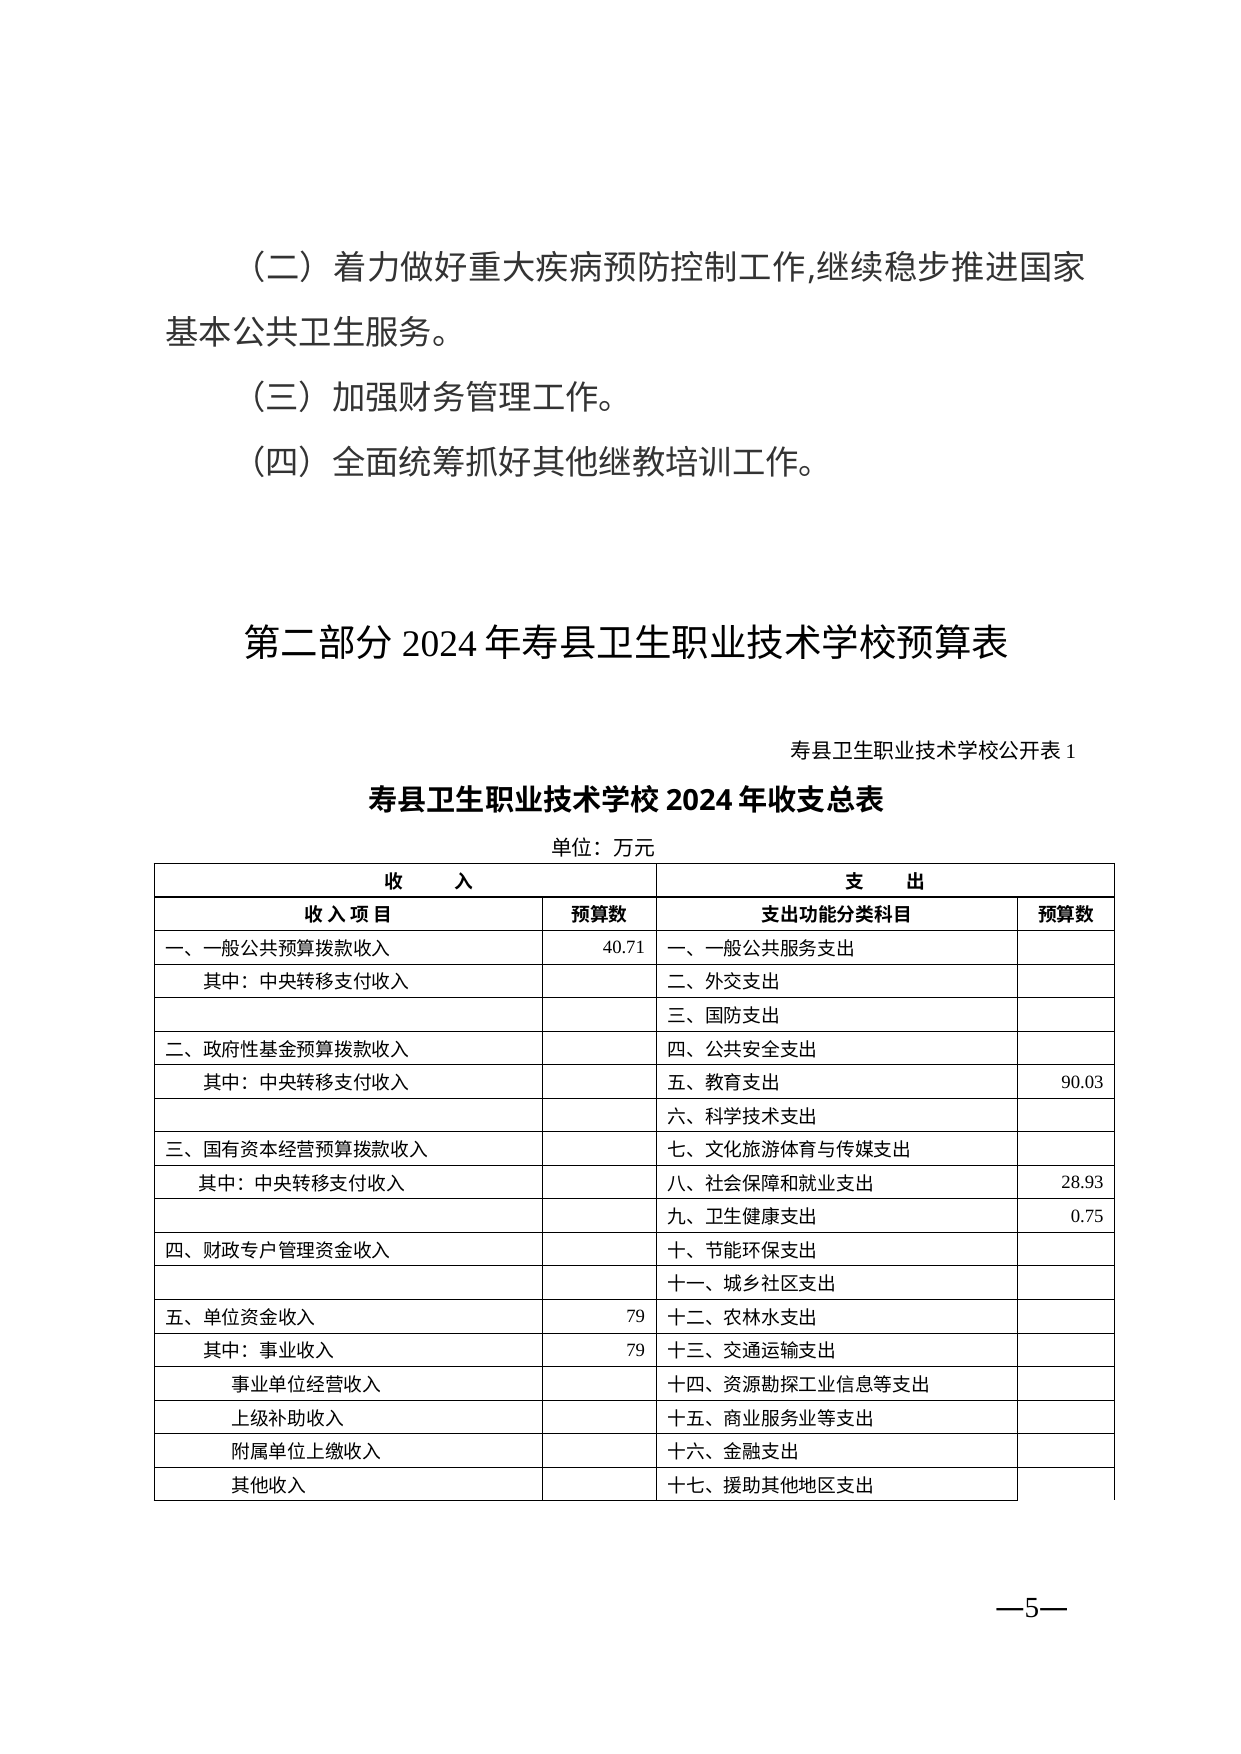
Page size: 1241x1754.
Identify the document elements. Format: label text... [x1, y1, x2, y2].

table_cell [543, 965, 656, 997]
table_cell 四、公共安全支出 [657, 1032, 1017, 1064]
table_cell [543, 1233, 656, 1265]
text 单位：万元 [165, 830, 1087, 863]
table_cell [1018, 1132, 1114, 1165]
table_cell 十、节能环保支出 [657, 1233, 1017, 1265]
table_header 收 入 [155, 864, 656, 896]
table_cell 上级补助收入 [155, 1401, 542, 1433]
text 寿县卫生职业技术学校2024年收支总表 [165, 765, 1087, 830]
table_cell 其中：中央转移支付收入 [155, 965, 542, 997]
text （二）着力做好重大疾病预防控制工作,继续稳步推进国家基本公共卫生服务。 [165, 233, 1087, 363]
table_cell 二、政府性基金预算拨款收入 [155, 1032, 542, 1064]
table_cell 其中：事业收入 [155, 1334, 542, 1366]
table_cell [1018, 998, 1114, 1031]
table_cell 其他收入 [155, 1468, 542, 1500]
table_cell 附属单位上缴收入 [155, 1434, 542, 1467]
table_cell 79 [543, 1334, 656, 1366]
table_cell [543, 1266, 656, 1299]
table_cell 79 [543, 1300, 656, 1332]
table_cell [1018, 931, 1114, 963]
table_cell 28.93 [1018, 1166, 1114, 1198]
table_cell [543, 1099, 656, 1131]
table_cell [543, 1032, 656, 1064]
table_cell 三、国防支出 [657, 998, 1017, 1031]
table_cell 一、一般公共预算拨款收入 [155, 931, 542, 963]
table_cell [155, 998, 542, 1031]
table_cell [1018, 1401, 1114, 1433]
table_cell [543, 1367, 656, 1399]
table_cell 其中：中央转移支付收入 [155, 1166, 542, 1198]
table_cell [543, 1199, 656, 1232]
table_cell 十三、交通运输支出 [657, 1334, 1017, 1366]
table_cell 八、社会保障和就业支出 [657, 1166, 1017, 1198]
table_cell 预算数 [543, 898, 656, 930]
table_cell 三、国有资本经营预算拨款收入 [155, 1132, 542, 1165]
table_cell [1018, 1032, 1114, 1064]
table_cell [543, 1434, 656, 1467]
table_cell [1018, 965, 1114, 997]
text 寿县卫生职业技术学校公开表1 [165, 733, 1087, 765]
table_cell [155, 1199, 542, 1232]
table_cell 十四、资源勘探工业信息等支出 [657, 1367, 1017, 1399]
table_cell 九、卫生健康支出 [657, 1199, 1017, 1232]
text 第二部分 2024年寿县卫生职业技术学校预算表 [165, 609, 1087, 668]
table_cell [543, 1401, 656, 1433]
table_cell [1018, 1334, 1114, 1366]
table_cell [1018, 1367, 1114, 1399]
table_cell 十七、援助其他地区支出 [657, 1468, 1017, 1500]
text （三）加强财务管理工作。 [165, 363, 1087, 428]
table_cell 十一、城乡社区支出 [657, 1266, 1017, 1299]
table_cell [543, 1065, 656, 1098]
table_cell [1018, 1233, 1114, 1265]
table_cell [543, 998, 656, 1031]
table_cell 七、文化旅游体育与传媒支出 [657, 1132, 1017, 1165]
table_cell [155, 1266, 542, 1299]
table_cell 五、教育支出 [657, 1065, 1017, 1098]
table_cell 预算数 [1018, 898, 1114, 930]
table_cell 十六、金融支出 [657, 1434, 1017, 1467]
table_cell 90.03 [1018, 1065, 1114, 1098]
table_cell [543, 1166, 656, 1198]
table_cell [1018, 1300, 1114, 1332]
text （四）全面统筹抓好其他继教培训工作。 [165, 428, 1087, 493]
table_cell 十二、农林水支出 [657, 1300, 1017, 1332]
table_cell [155, 1099, 542, 1131]
table_cell 六、科学技术支出 [657, 1099, 1017, 1131]
table_cell 支出功能分类科目 [657, 898, 1017, 930]
table_cell [1018, 1434, 1114, 1467]
table_cell [543, 1468, 656, 1500]
table_cell 一、一般公共服务支出 [657, 931, 1017, 963]
table_cell 五、单位资金收入 [155, 1300, 542, 1332]
table_cell 0.75 [1018, 1199, 1114, 1232]
table_cell [543, 1132, 656, 1165]
table_cell 四、财政专户管理资金收入 [155, 1233, 542, 1265]
table_cell 收 入 项 目 [155, 898, 542, 930]
table_cell 十五、商业服务业等支出 [657, 1401, 1017, 1433]
table_cell [1018, 1266, 1114, 1299]
table_cell [1018, 1099, 1114, 1131]
table_cell 40.71 [543, 931, 656, 963]
table_cell 其中：中央转移支付收入 [155, 1065, 542, 1098]
table_header 支 出 [657, 864, 1114, 896]
table_cell 二、外交支出 [657, 965, 1017, 997]
table_cell 事业单位经营收入 [155, 1367, 542, 1399]
table_cell [1018, 1468, 1114, 1500]
